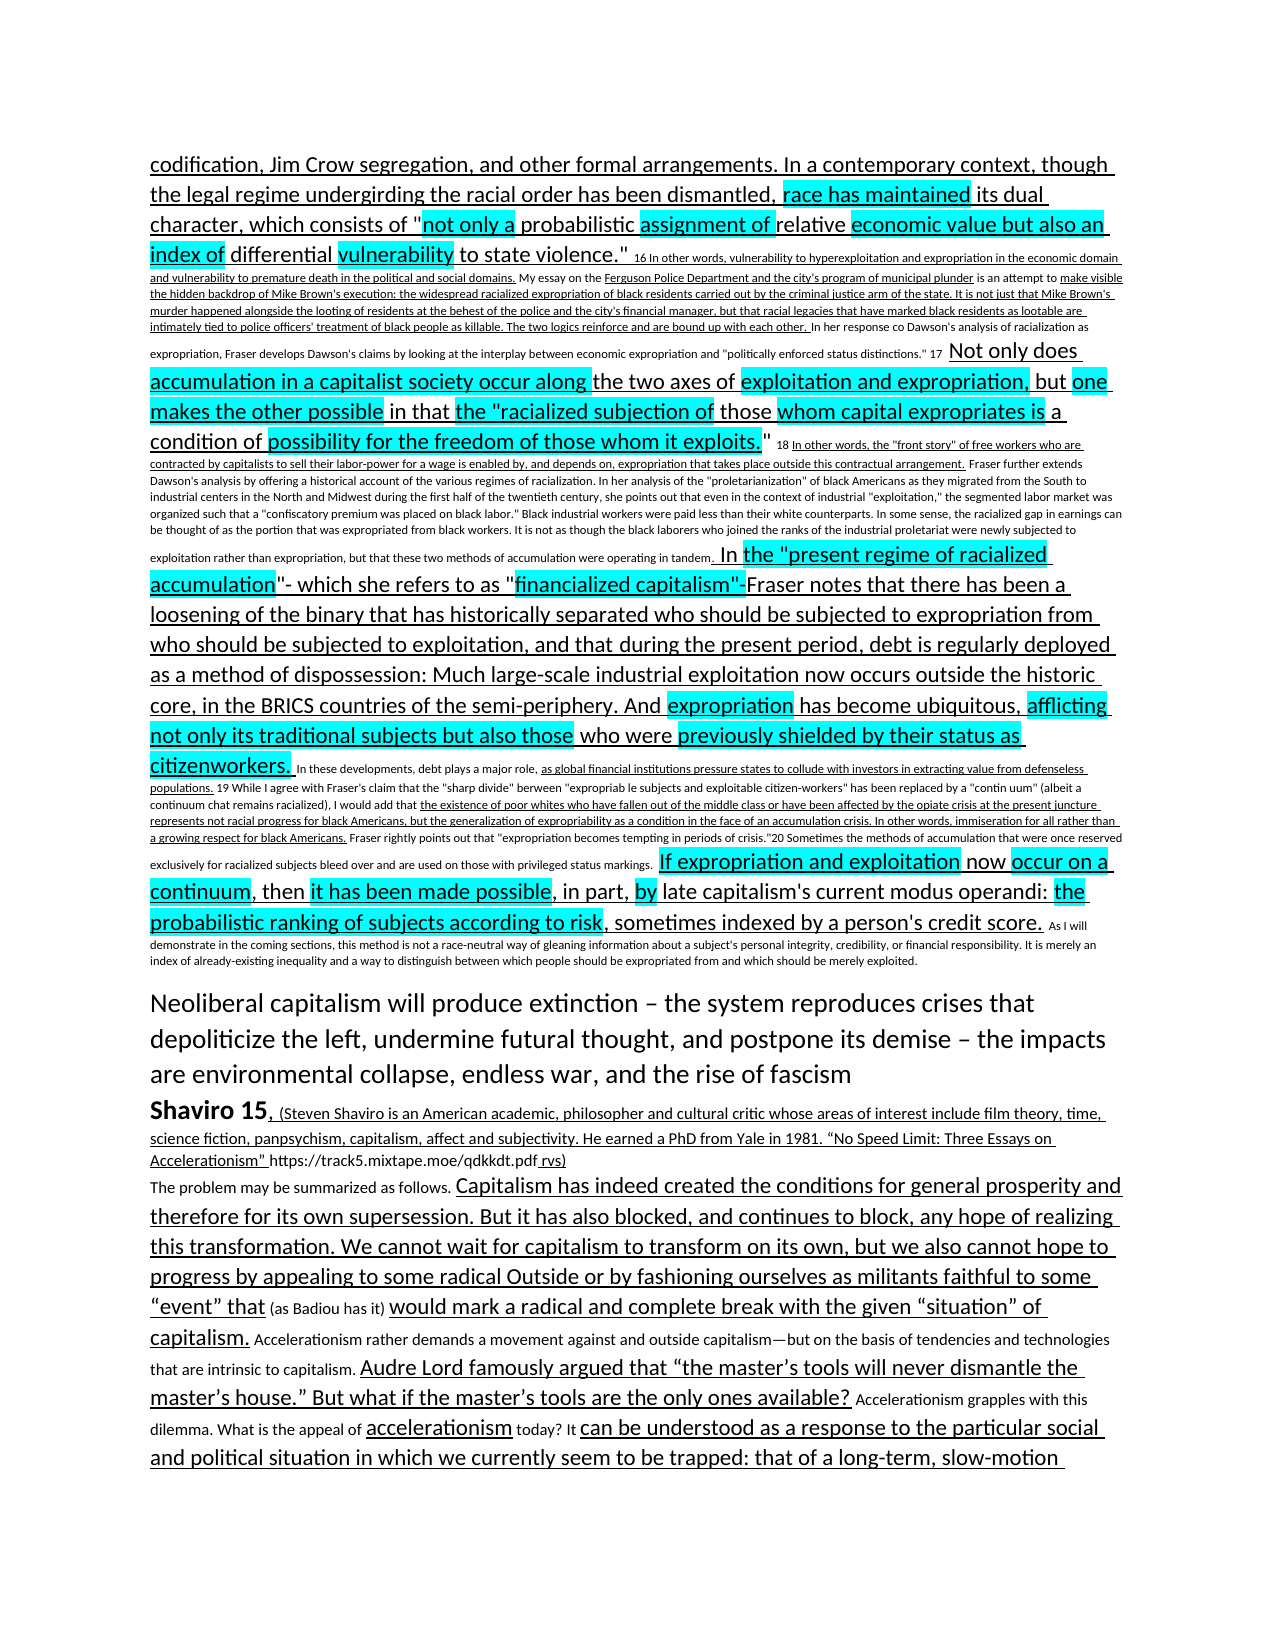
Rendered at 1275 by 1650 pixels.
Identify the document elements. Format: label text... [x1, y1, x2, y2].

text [150, 1172, 1125, 1472]
text Shaviro 15, (Steven Shaviro is an American academic, philosopher and cultural critic whose areas of interest include film theory, time, science fiction, panpsychism, capitalism, affect and subjectivity. He earned a PhD from Yale in 1981. “No Speed Limit: Three Essays on Accelerationism” https://track5.mixtape.moe/qdkkdt.pdf rvs) [150, 1093, 1125, 1170]
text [150, 150, 1125, 969]
subtitle Neoliberal capitalism will produce extinction – the system reproduces crises that depoliticize the left, undermine futural thought, and postpone its demise – the impacts are environmental collapse, endless war, and the rise of fascism [150, 986, 1125, 1091]
